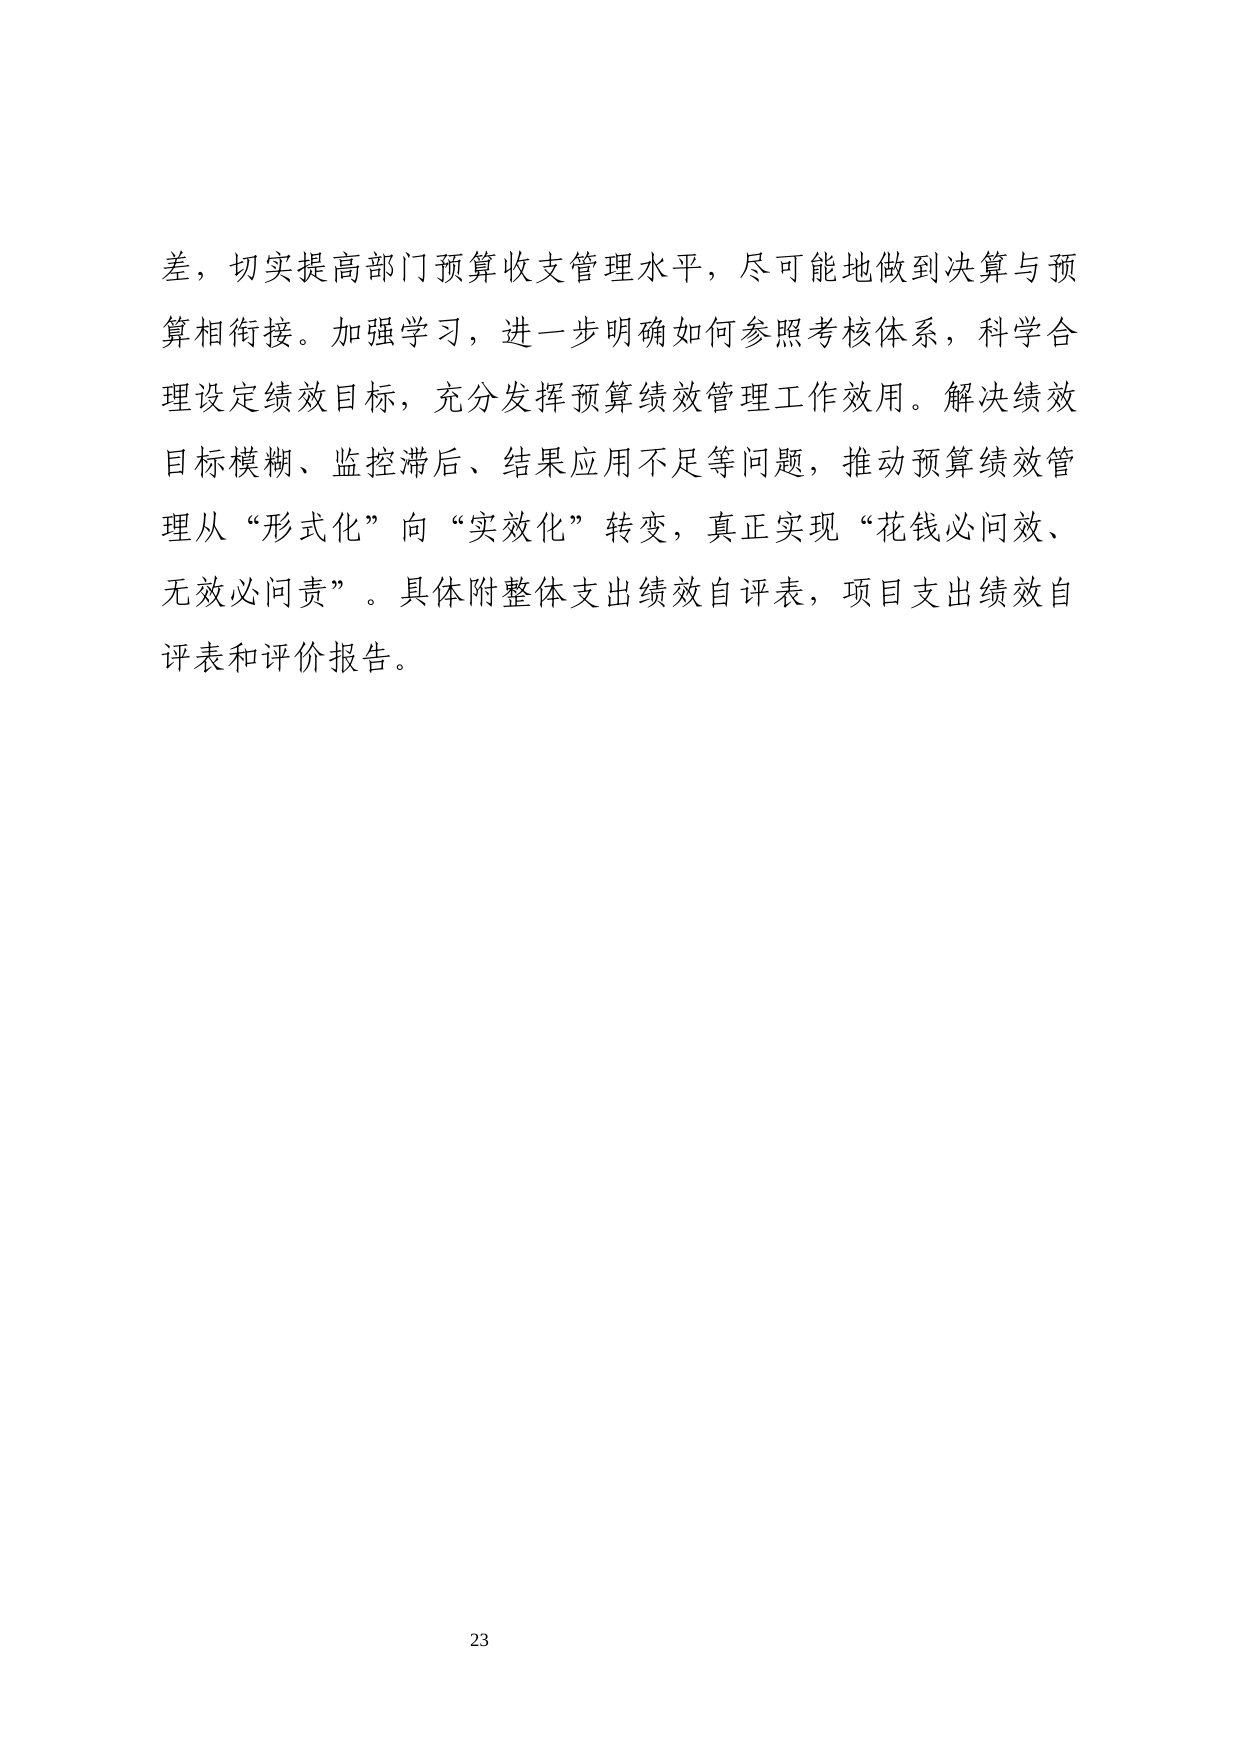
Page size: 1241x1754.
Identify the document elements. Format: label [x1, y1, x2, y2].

text [159, 233, 1081, 688]
